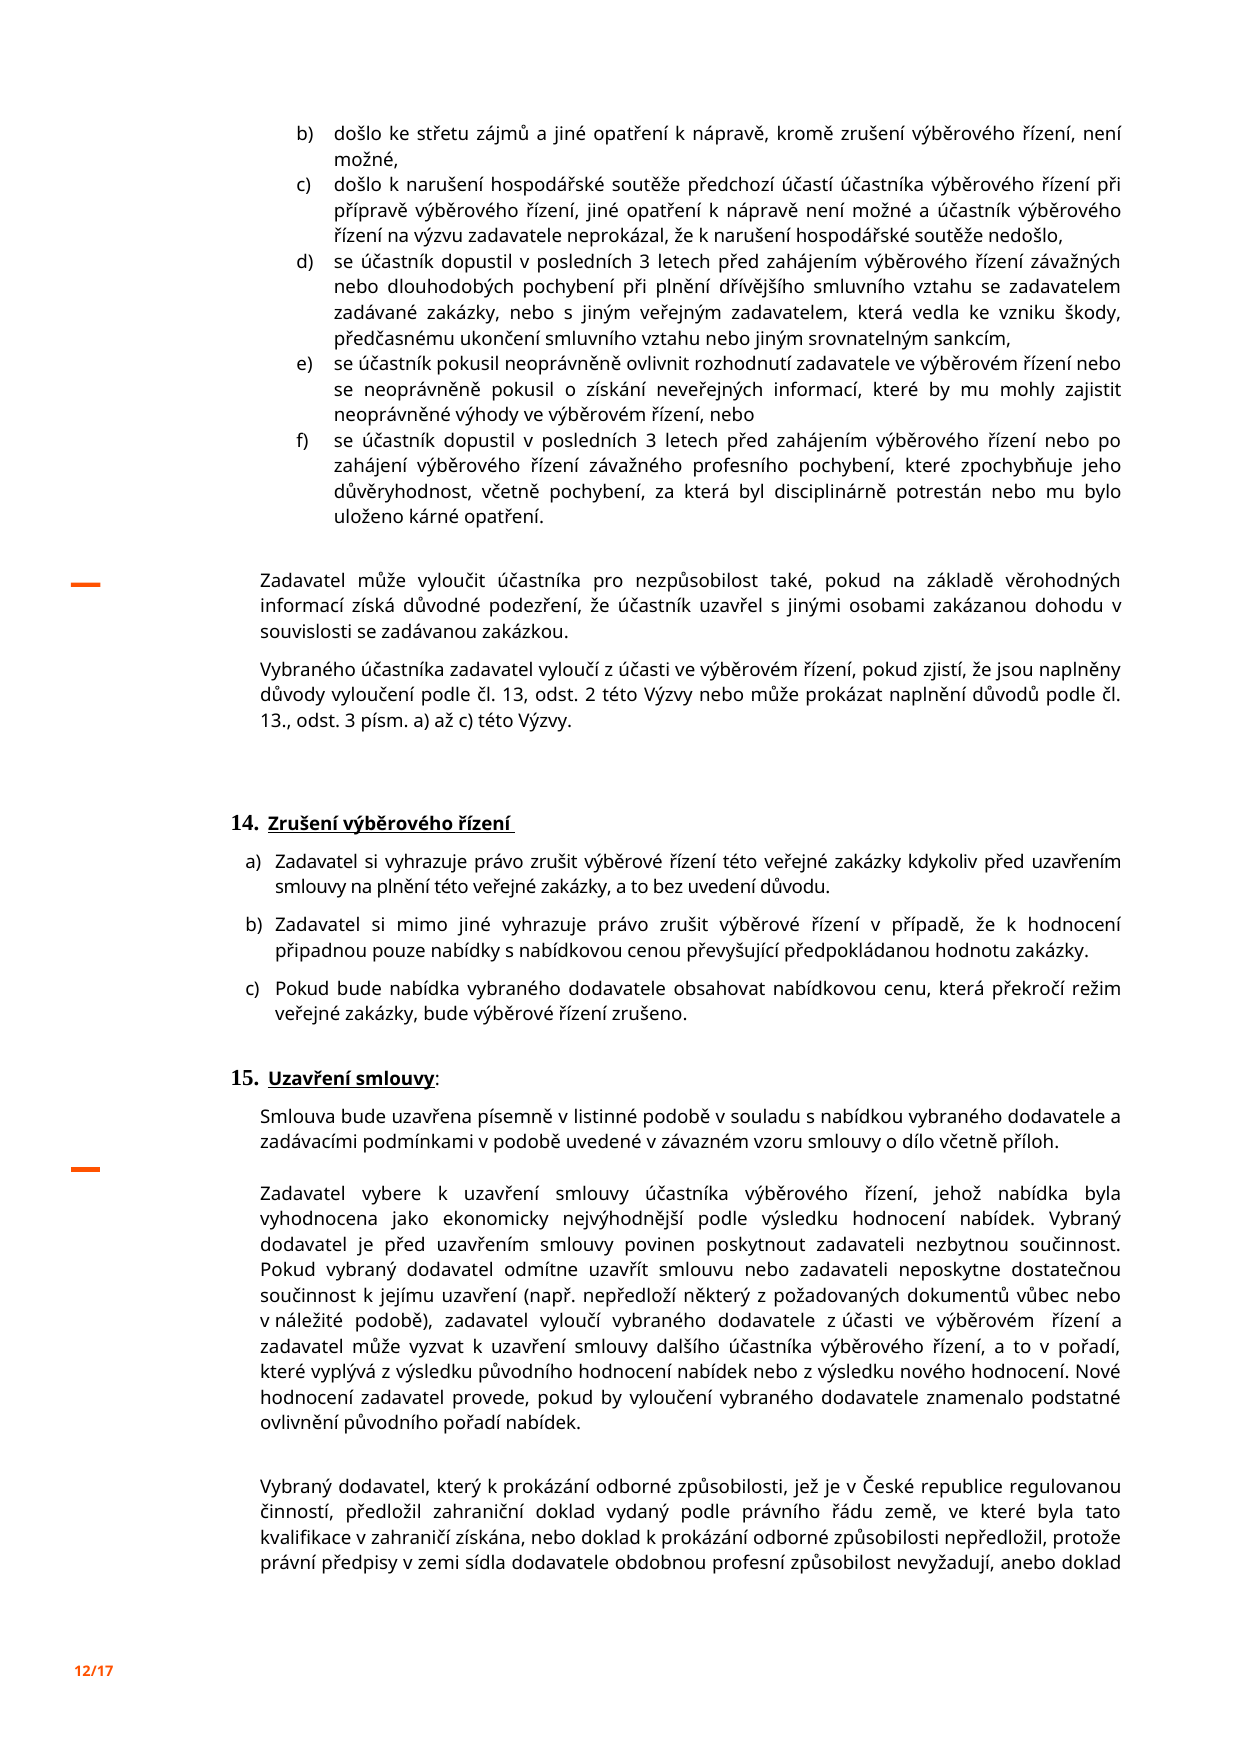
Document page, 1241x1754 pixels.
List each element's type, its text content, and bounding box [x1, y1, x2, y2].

list došlo ke střetu zájmů a jiné opatření k nápravě, kromě zrušení výběrového řízení, není možné, [296, 121, 1122, 172]
list Uzavření smlouvy: [230, 1064, 1122, 1091]
text Vybraného účastníka zadavatel vyloučí z účasti ve výběrovém řízení, pokud zjistí, že jsou naplněny důvody vyloučení podle čl. 13, odst. 2 této Výzvy nebo může prokázat naplnění důvodů podle čl. 13., odst. 3 písm. a) až c) této Výzvy. [260, 656, 1122, 733]
list Zrušení výběrového řízení [230, 809, 1122, 835]
list se účastník dopustil v posledních 3 letech před zahájením výběrového řízení nebo po zahájení výběrového řízení závažného profesního pochybení, které zpochybňuje jeho důvěryhodnost, včetně pochybení, za která byl disciplinárně potrestán nebo mu bylo uloženo kárné opatření. [296, 427, 1122, 529]
text Zadavatel může vyloučit účastníka pro nezpůsobilost také, pokud na základě věrohodných informací získá důvodné podezření, že účastník uzavřel s jinými osobami zakázanou dohodu v souvislosti se zadávanou zakázkou. [260, 567, 1122, 643]
list Pokud bude nabídka vybraného dodavatele obsahovat nabídkovou cenu, která překročí režim veřejné zakázky, bude výběrové řízení zrušeno. [245, 975, 1122, 1026]
text Zadavatel vybere k uzavření smlouvy účastníka výběrového řízení, jehož nabídka byla vyhodnocena jako ekonomicky nejvýhodnější podle výsledku hodnocení nabídek. Vybraný dodavatel je před uzavřením smlouvy povinen poskytnout zadavateli nezbytnou součinnost. Pokud vybraný dodavatel odmítne uzavřít smlouvu nebo zadavateli neposkytne dostatečnou součinnost k jejímu uzavření (např. nepředloží některý z požadovaných dokumentů vůbec nebo v náležité podobě), zadavatel vyloučí vybraného dodavatele z účasti ve výběrovém řízení a zadavatel může vyzvat k uzavření smlouvy dalšího účastníka výběrového řízení, a to v pořadí, které vyplývá z výsledku původního hodnocení nabídek nebo z výsledku nového hodnocení. Nové hodnocení zadavatel provede, pokud by vyloučení vybraného dodavatele znamenalo podstatné ovlivnění původního pořadí nabídek. [260, 1180, 1122, 1435]
list se účastník pokusil neoprávněně ovlivnit rozhodnutí zadavatele ve výběrovém řízení nebo se neoprávněně pokusil o získání neveřejných informací, které by mu mohly zajistit neoprávněné výhody ve výběrovém řízení, nebo [296, 350, 1122, 427]
list Zadavatel si mimo jiné vyhrazuje právo zrušit výběrové řízení v případě, že k hodnocení připadnou pouze nabídky s nabídkovou cenou převyšující předpokládanou hodnotu zakázky. [245, 911, 1122, 962]
list Zadavatel si vyhrazuje právo zrušit výběrové řízení této veřejné zakázky kdykoliv před uzavřením smlouvy na plnění této veřejné zakázky, a to bez uvedení důvodu. [245, 848, 1122, 899]
list se účastník dopustil v posledních 3 letech před zahájením výběrového řízení závažných nebo dlouhodobých pochybení při plnění dřívějšího smluvního vztahu se zadavatelem zadávané zakázky, nebo s jiným veřejným zadavatelem, která vedla ke vzniku škody, předčasnému ukončení smluvního vztahu nebo jiným srovnatelným sankcím, [296, 248, 1122, 350]
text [260, 1473, 1122, 1575]
list došlo k narušení hospodářské soutěže předchozí účastí účastníka výběrového řízení při přípravě výběrového řízení, jiné opatření k nápravě není možné a účastník výběrového řízení na výzvu zadavatele neprokázal, že k narušení hospodářské soutěže nedošlo, [296, 172, 1122, 248]
text Smlouva bude uzavřena písemně v listinné podobě v souladu s nabídkou vybraného dodavatele a zadávacími podmínkami v podobě uvedené v závazném vzoru smlouvy o dílo včetně příloh. [260, 1103, 1122, 1154]
